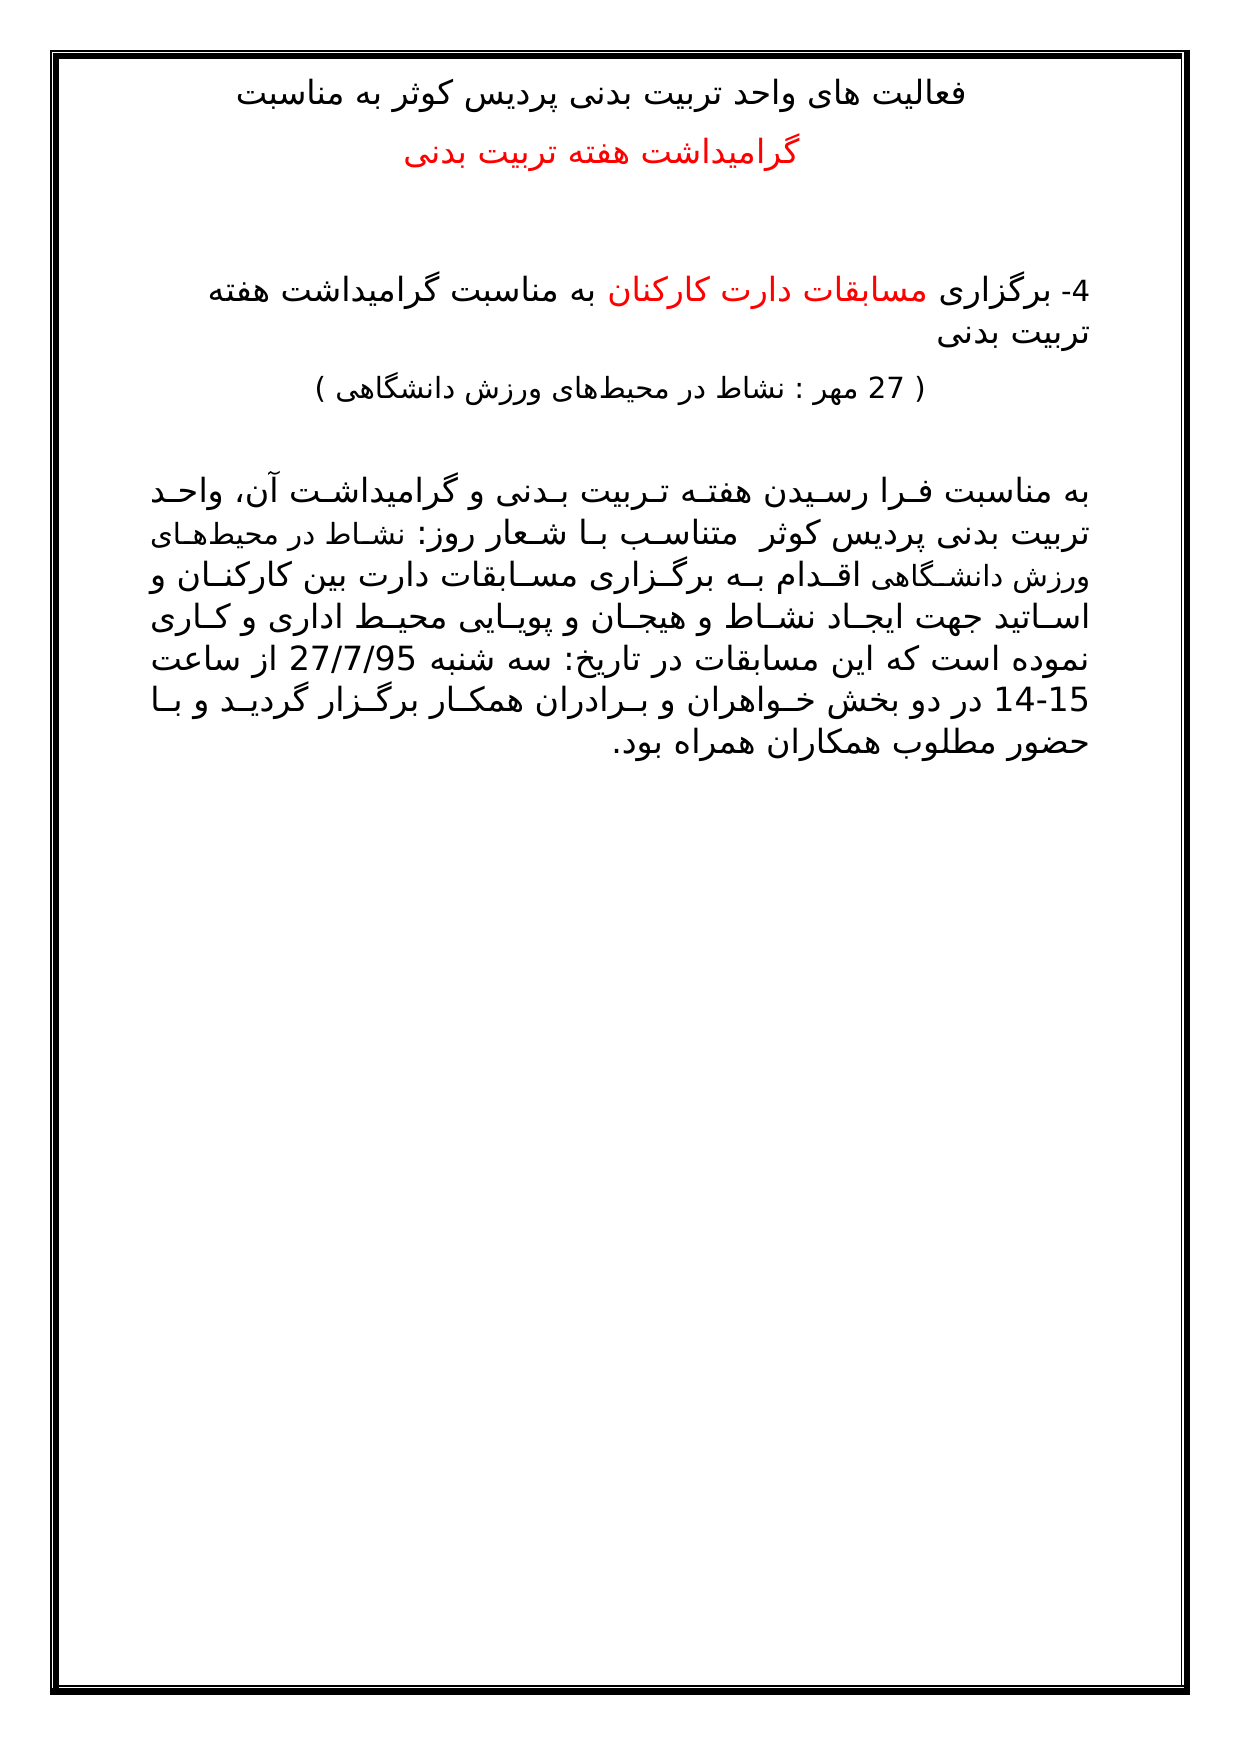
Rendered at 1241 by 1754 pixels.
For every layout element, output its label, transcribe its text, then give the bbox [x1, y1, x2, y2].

text گرامیداشت هفته تربیت بدنی [150, 132, 1053, 171]
text 4- برگزاری مسابقات دارت کارکنان به مناسبت گرامیداشت هفته تربیت بدنی [150, 271, 1090, 352]
text ( 27 مهر : نشاط در محیط‌های ورزش دانشگاهی ) [150, 371, 1090, 405]
text فعالیت های واحد تربیت بدنی پردیس کوثر به مناسبت [150, 74, 1053, 113]
text به مناسبت فرا رسیدن هفته تربیت بدنی و گرامیداشت آن، واحد تربیت بدنی پردیس کوثر متناسب با شعار روز: نشاط در محیط‌های ورزش دانشگاهی اقدام به برگزاری مسابقات دارت بین کارکنان و اساتید جهت ایجاد نشاط و هیجان و پویایی محیط اداری و کاری نموده است که این مسابقات در تاریخ: سه شنبه 27/7/95 از ساعت 15-14 در دو بخش خواهران و برادران همکار برگزار گردید و با حضور مطلوب همکاران همراه بود. [150, 471, 1090, 762]
